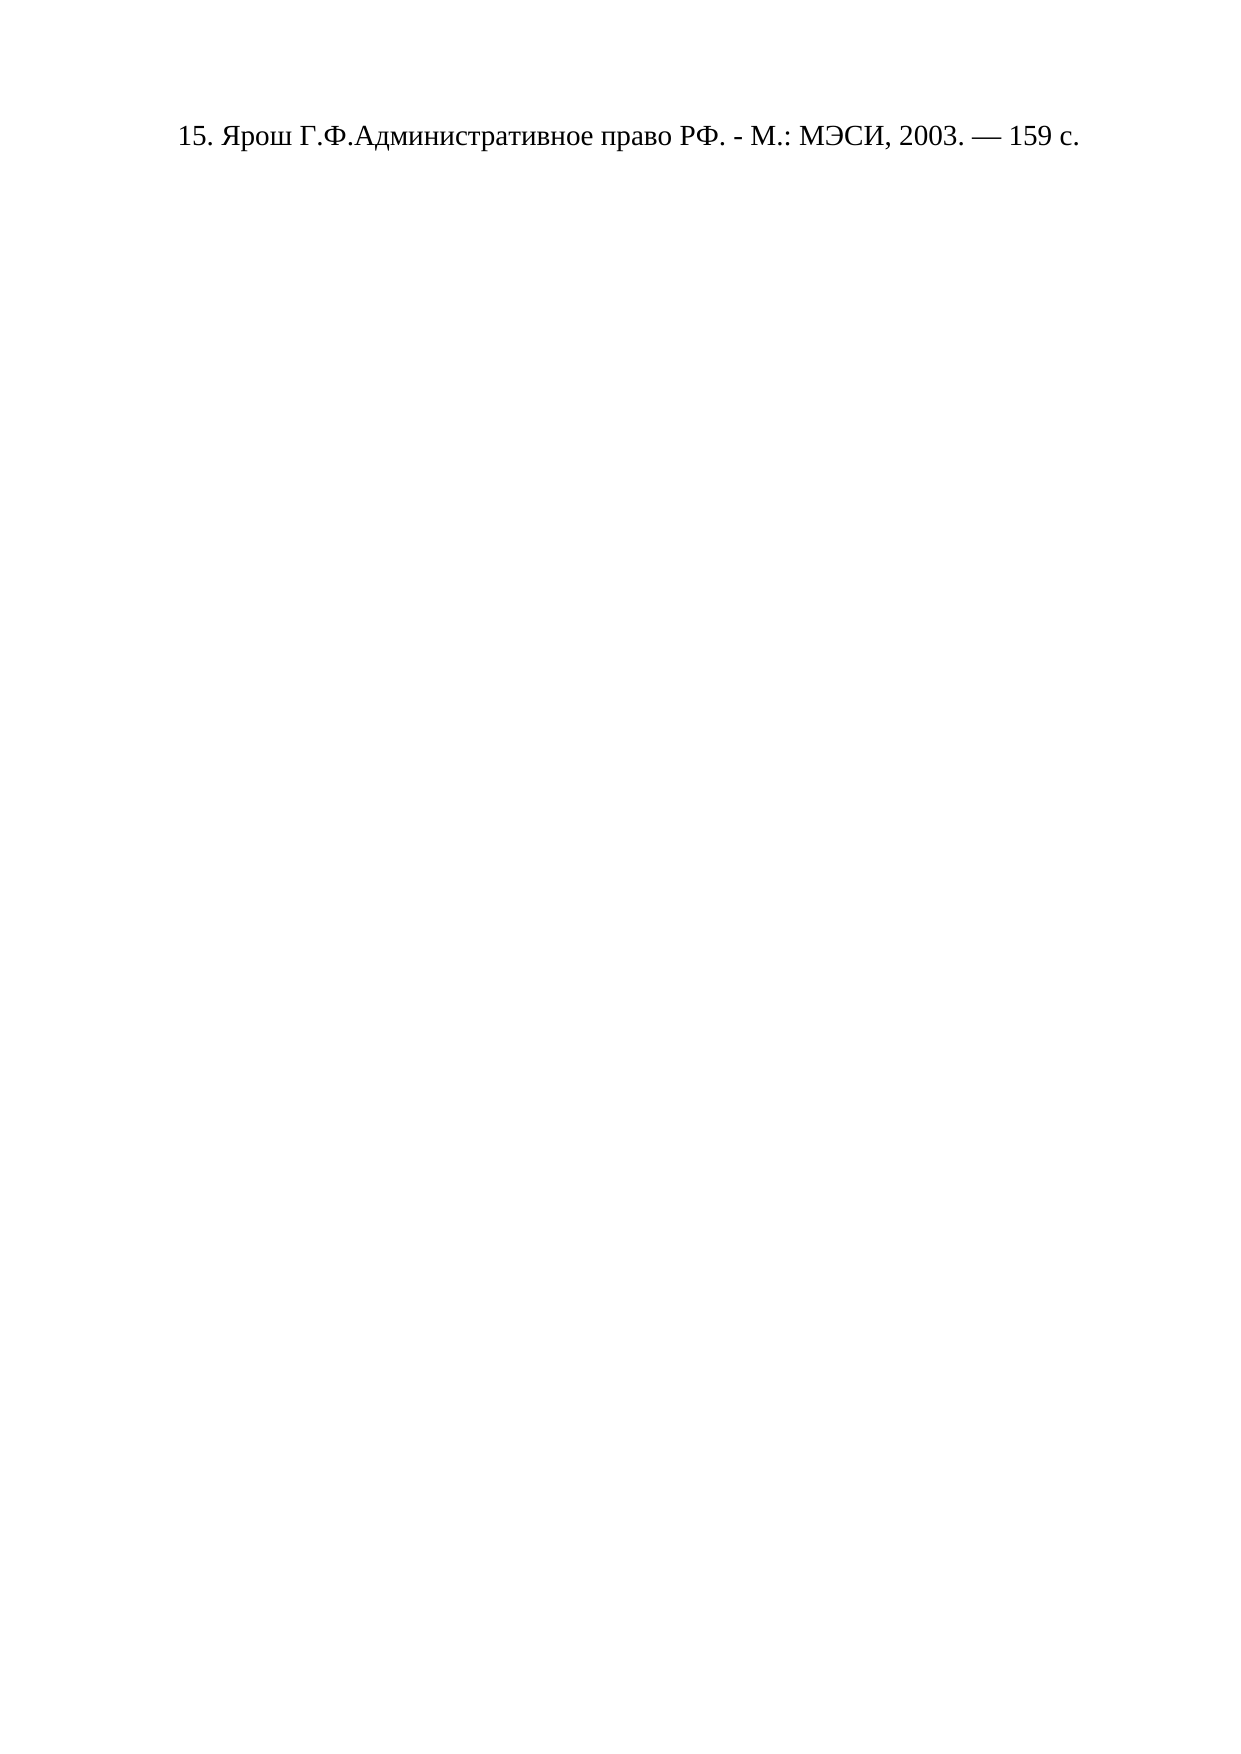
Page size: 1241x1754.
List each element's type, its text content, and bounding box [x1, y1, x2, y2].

text 15. Ярош Г.Ф.Административное право РФ. - М.: МЭСИ, 2003. — 159 с. [177, 118, 1152, 152]
